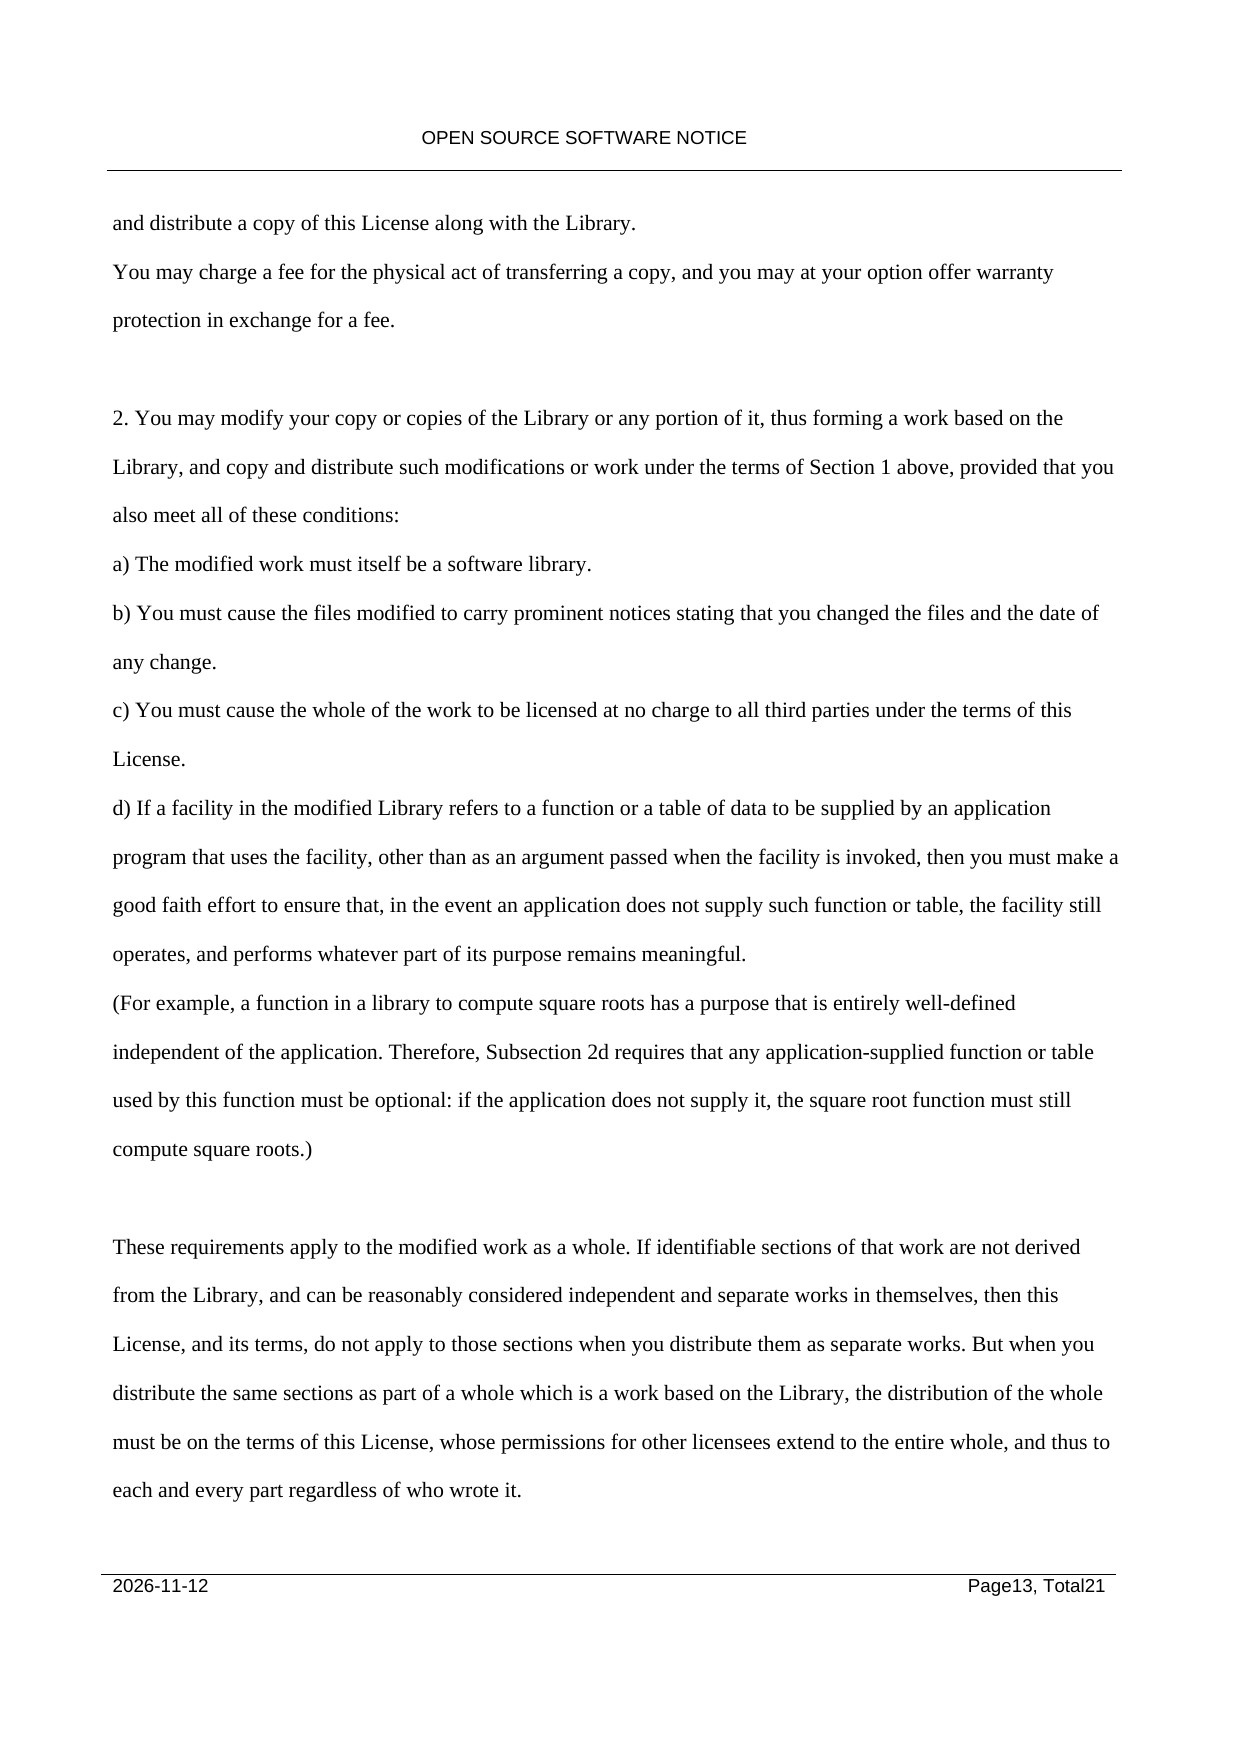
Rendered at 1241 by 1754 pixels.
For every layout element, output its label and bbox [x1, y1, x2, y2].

text [112, 206, 1128, 1506]
